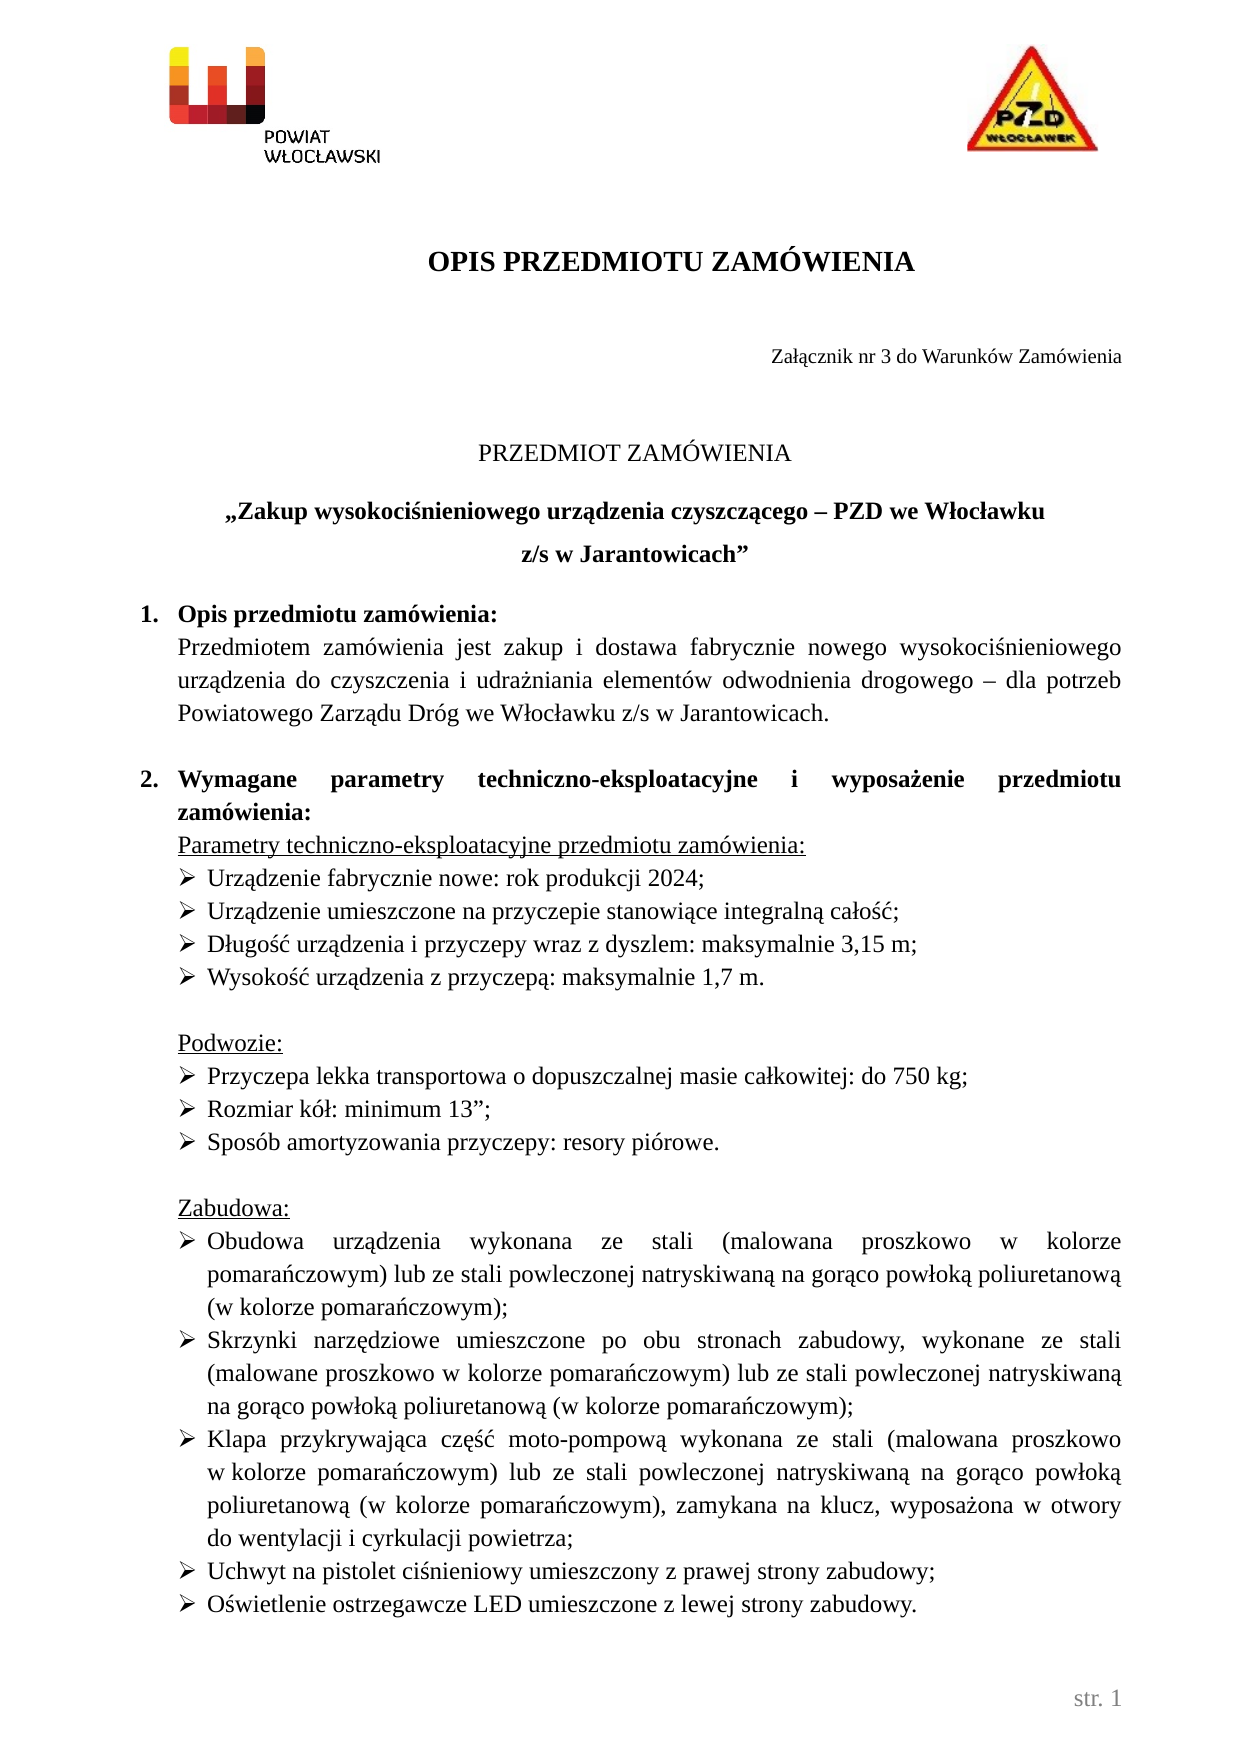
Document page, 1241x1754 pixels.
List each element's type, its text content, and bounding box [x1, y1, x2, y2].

list Rozmiar kół: minimum 13”; [177, 1094, 1122, 1123]
list Przedmiotem zamówienia jest zakup i dostawa fabrycznie nowego wysokociśnieniowego urządzenia do czyszczenia i udrażniania elementów odwodnienia drogowego – dla potrzeb Powiatowego Zarządu Dróg we Włocławku z/s w Jarantowicach. [177, 632, 1122, 727]
list Wysokość urządzenia z przyczepą: maksymalnie 1,7 m. [177, 962, 1122, 991]
list Klapa przykrywająca część moto-pompową wykonana ze stali (malowana proszkowo w kolorze pomarańczowym) lub ze stali powleczonej natryskiwaną na gorąco powłoką poliuretanową (w kolorze pomarańczowym), zamykana na klucz, wyposażona w otwory do wentylacji i cyrkulacji powietrza; [177, 1424, 1122, 1552]
table_header [148, 44, 398, 278]
list Skrzynki narzędziowe umieszczone po obu stronach zabudowy, wykonane ze stali (malowane proszkowo w kolorze pomarańczowym) lub ze stali powleczonej natryskiwaną na gorąco powłoką poliuretanową (w kolorze pomarańczowym); [177, 1325, 1122, 1420]
list Przyczepa lekka transportowa o dopuszczalnej masie całkowitej: do 750 kg; [177, 1061, 1122, 1090]
table_header OPIS PRZEDMIOTU ZAMÓWIENIA [398, 44, 944, 278]
text PRZEDMIOT ZAMÓWIENIA [148, 438, 1122, 467]
list Długość urządzenia i przyczepy wraz z dyszlem: maksymalnie 3,15 m; [177, 929, 1122, 958]
list Sposób amortyzowania przyczepy: resory piórowe. [177, 1127, 1122, 1156]
list Wymagane parametry techniczno-eksploatacyjne i wyposażenie przedmiotu zamówienia: [140, 764, 1122, 826]
list Urządzenie umieszczone na przyczepie stanowiące integralną całość; [177, 896, 1122, 925]
list Zabudowa: [177, 1193, 1122, 1222]
list Uchwyt na pistolet ciśnieniowy umieszczony z prawej strony zabudowy; [177, 1556, 1122, 1585]
text „Zakup wysokociśnieniowego urządzenia czyszczącego – PZD we Włocławku z/s w Jarantowicach” [148, 496, 1122, 568]
list Obudowa urządzenia wykonana ze stali (malowana proszkowo w kolorze pomarańczowym) lub ze stali powleczonej natryskiwaną na gorąco powłoką poliuretanową (w kolorze pomarańczowym); [177, 1226, 1122, 1321]
picture [967, 44, 1099, 152]
picture [164, 44, 382, 164]
list Parametry techniczno-eksploatacyjne przedmiotu zamówienia: [177, 830, 1122, 859]
text Załącznik nr 3 do Warunków Zamówienia [148, 344, 1122, 368]
table_header [945, 44, 1121, 278]
list Opis przedmiotu zamówienia: [140, 599, 1122, 627]
list Podwozie: [177, 1028, 1122, 1057]
list Urządzenie fabrycznie nowe: rok produkcji 2024; [177, 863, 1122, 892]
list Oświetlenie ostrzegawcze LED umieszczone z lewej strony zabudowy. [177, 1589, 1122, 1618]
